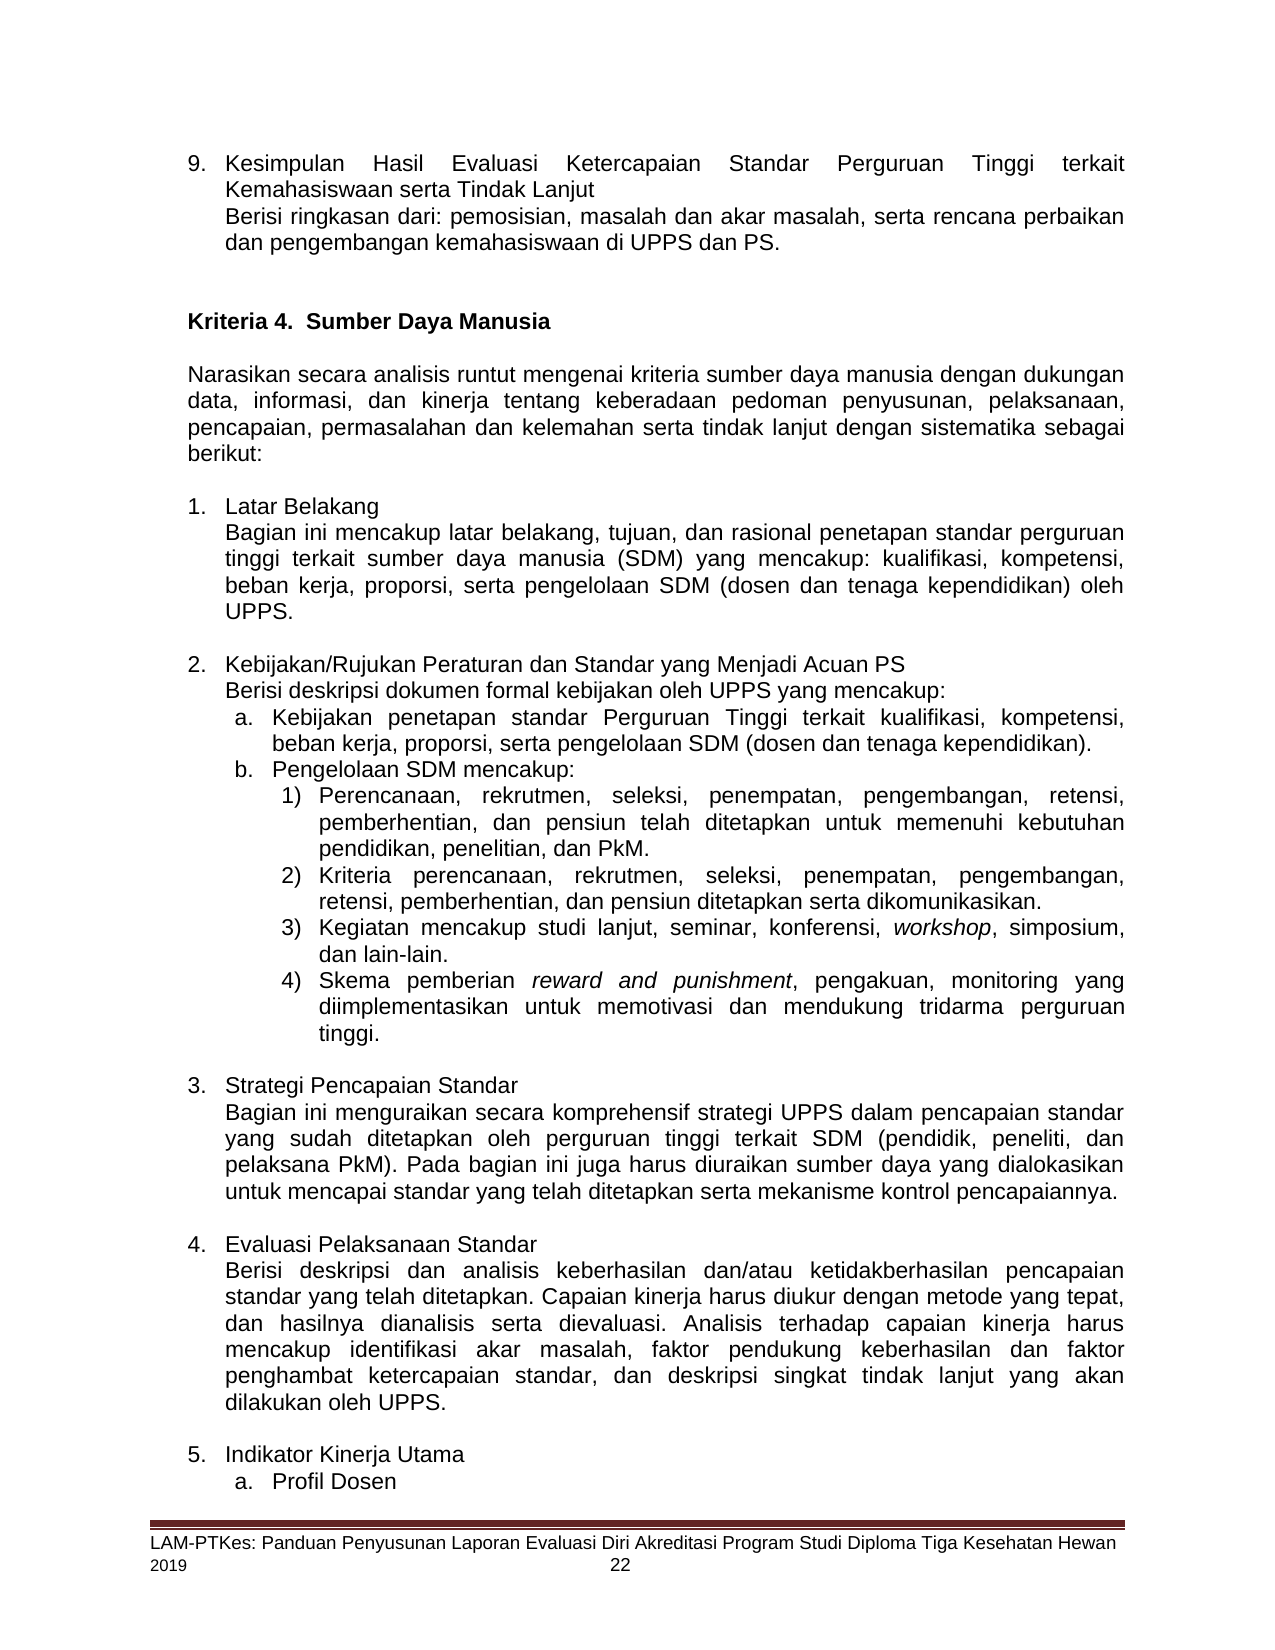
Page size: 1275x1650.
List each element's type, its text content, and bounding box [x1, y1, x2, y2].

list Perencanaan, rekrutmen, seleksi, penempatan, pengembangan, retensi, pemberhentian, dan pensiun telah ditetapkan untuk memenuhi kebutuhan pendidikan, penelitian, dan PkM. [281, 782, 1125, 862]
text Bagian ini mencakup latar belakang, tujuan, dan rasional penetapan standar perguruan tinggi terkait sumber daya manusia (SDM) yang mencakup: kualifikasi, kompetensi, beban kerja, proporsi, serta pengelolaan SDM (dosen dan tenaga kependidikan) oleh UPPS. [225, 519, 1125, 624]
text Berisi deskripsi dokumen formal kebijakan oleh UPPS yang mencakup: [225, 677, 1125, 703]
list Kebijakan penetapan standar Perguruan Tinggi terkait kualifikasi, kompetensi, beban kerja, proporsi, serta pengelolaan SDM (dosen dan tenaga kependidikan). [234, 703, 1125, 756]
list Evaluasi Pelaksanaan Standar [187, 1231, 1125, 1257]
list Kegiatan mencakup studi lanjut, seminar, konferensi, workshop, simposium, dan lain-lain. [281, 914, 1125, 967]
list Profil Dosen [234, 1468, 1125, 1494]
list Kriteria perencanaan, rekrutmen, seleksi, penempatan, pengembangan, retensi, pemberhentian, dan pensiun ditetapkan serta dikomunikasikan. [281, 862, 1125, 914]
text Narasikan secara analisis runtut mengenai kriteria sumber daya manusia dengan dukungan data, informasi, dan kinerja tentang keberadaan pedoman penyusunan, pelaksanaan, pencapaian, permasalahan dan kelemahan serta tindak lanjut dengan sistematika sebagai berikut: [187, 361, 1125, 466]
text Bagian ini menguraikan secara komprehensif strategi UPPS dalam pencapaian standar yang sudah ditetapkan oleh perguruan tinggi terkait SDM (pendidik, peneliti, dan pelaksana PkM). Pada bagian ini juga harus diuraikan sumber daya yang dialokasikan untuk mencapai standar yang telah ditetapkan serta mekanisme kontrol pencapaiannya. [225, 1099, 1125, 1204]
list Kesimpulan Hasil Evaluasi Ketercapaian Standar Perguruan Tinggi terkait Kemahasiswaan serta Tindak Lanjut [187, 150, 1125, 203]
text Berisi deskripsi dan analisis keberhasilan dan/atau ketidakberhasilan pencapaian standar yang telah ditetapkan. Capaian kinerja harus diukur dengan metode yang tepat, dan hasilnya dianalisis serta dievaluasi. Analisis terhadap capaian kinerja harus mencakup identifikasi akar masalah, faktor pendukung keberhasilan dan faktor penghambat ketercapaian standar, dan deskripsi singkat tindak lanjut yang akan dilakukan oleh UPPS. [225, 1257, 1125, 1415]
list Kebijakan/Rujukan Peraturan dan Standar yang Menjadi Acuan PS [187, 651, 1125, 677]
list Latar Belakang [187, 493, 1125, 519]
list Strategi Pencapaian Standar [187, 1072, 1125, 1099]
list Pengelolaan SDM mencakup: [234, 756, 1125, 782]
text Berisi ringkasan dari: pemosisian, masalah dan akar masalah, serta rencana perbaikan dan pengembangan kemahasiswaan di UPPS dan PS. [225, 203, 1125, 255]
subtitle Kriteria 4. Sumber Daya Manusia [187, 308, 1125, 334]
list Indikator Kinerja Utama [187, 1441, 1125, 1468]
list Skema pemberian reward and punishment, pengakuan, monitoring yang diimplementasikan untuk memotivasi dan mendukung tridarma perguruan tinggi. [281, 967, 1125, 1046]
